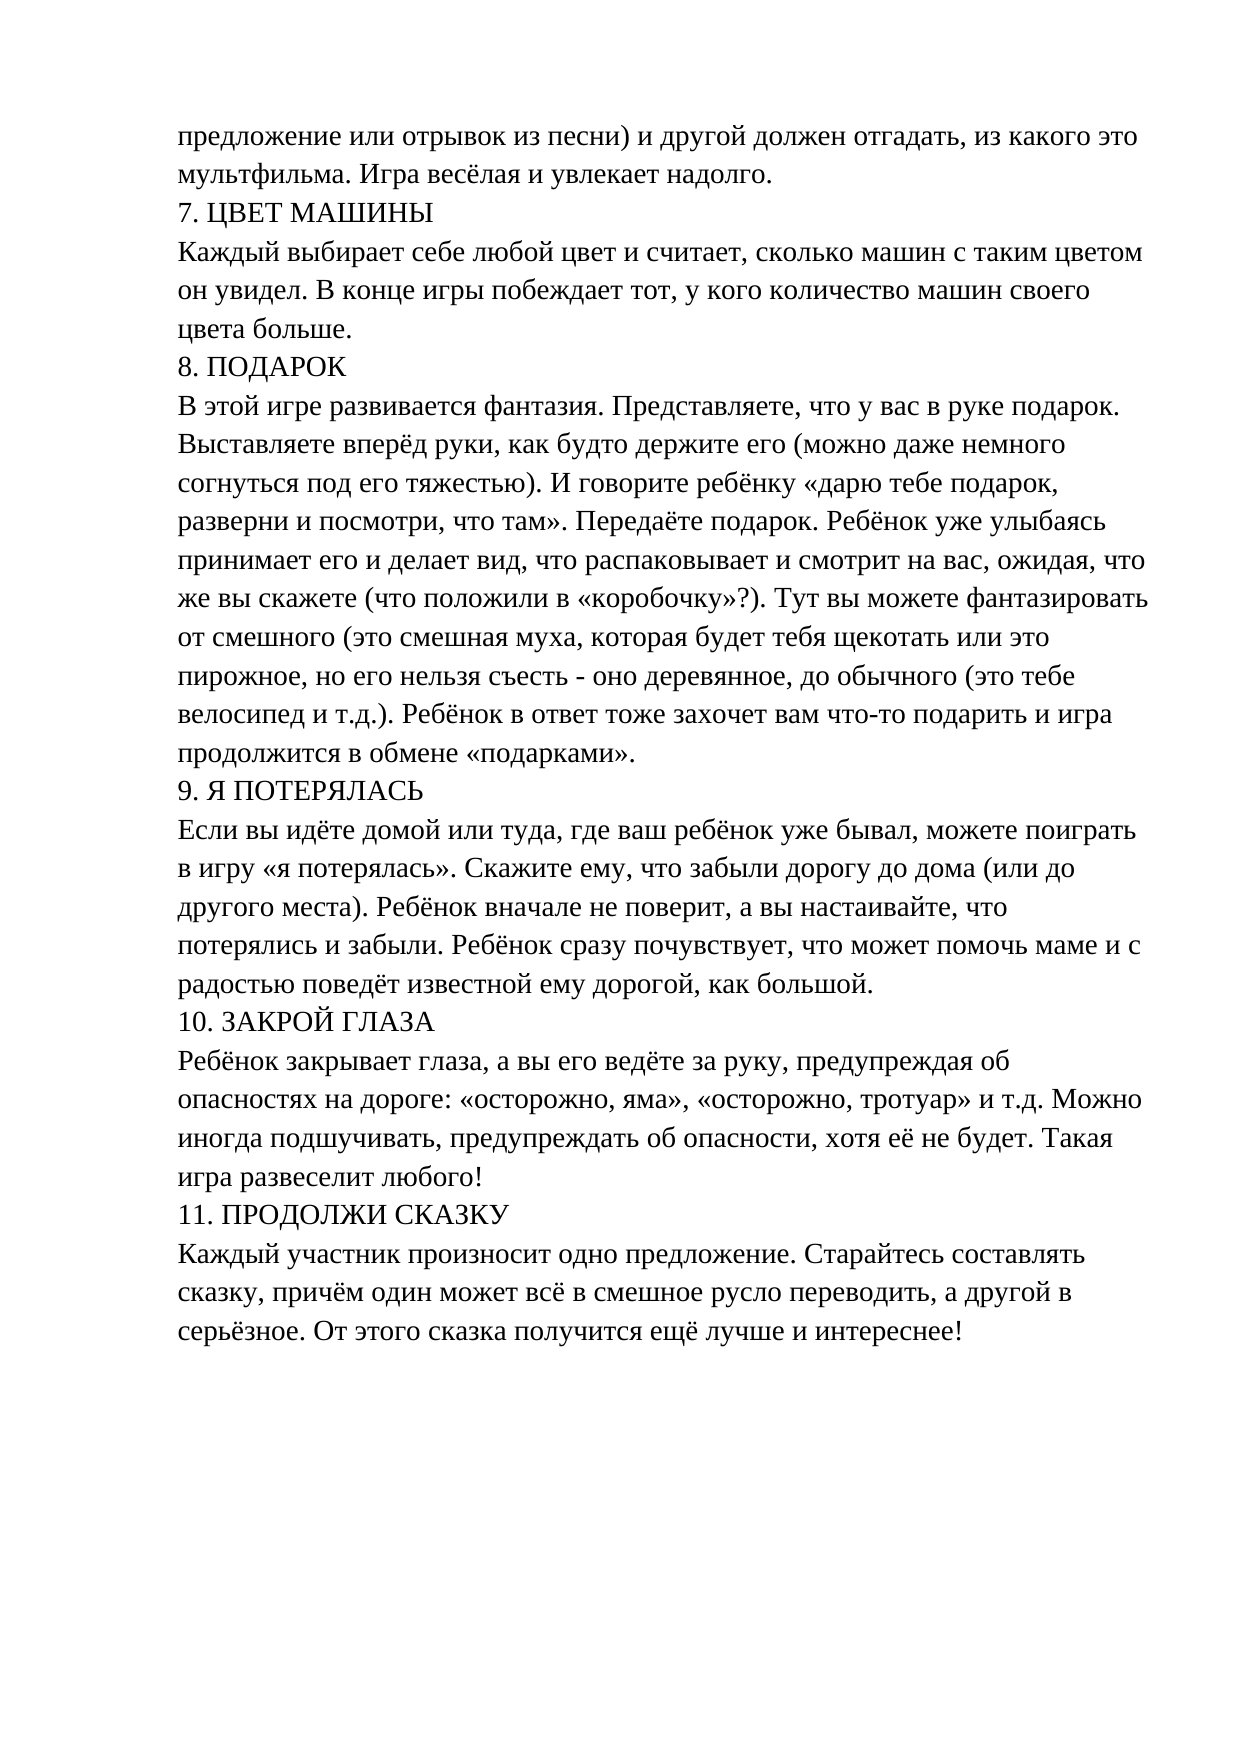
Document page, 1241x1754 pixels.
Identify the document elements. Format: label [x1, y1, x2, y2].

text [177, 118, 1152, 1346]
